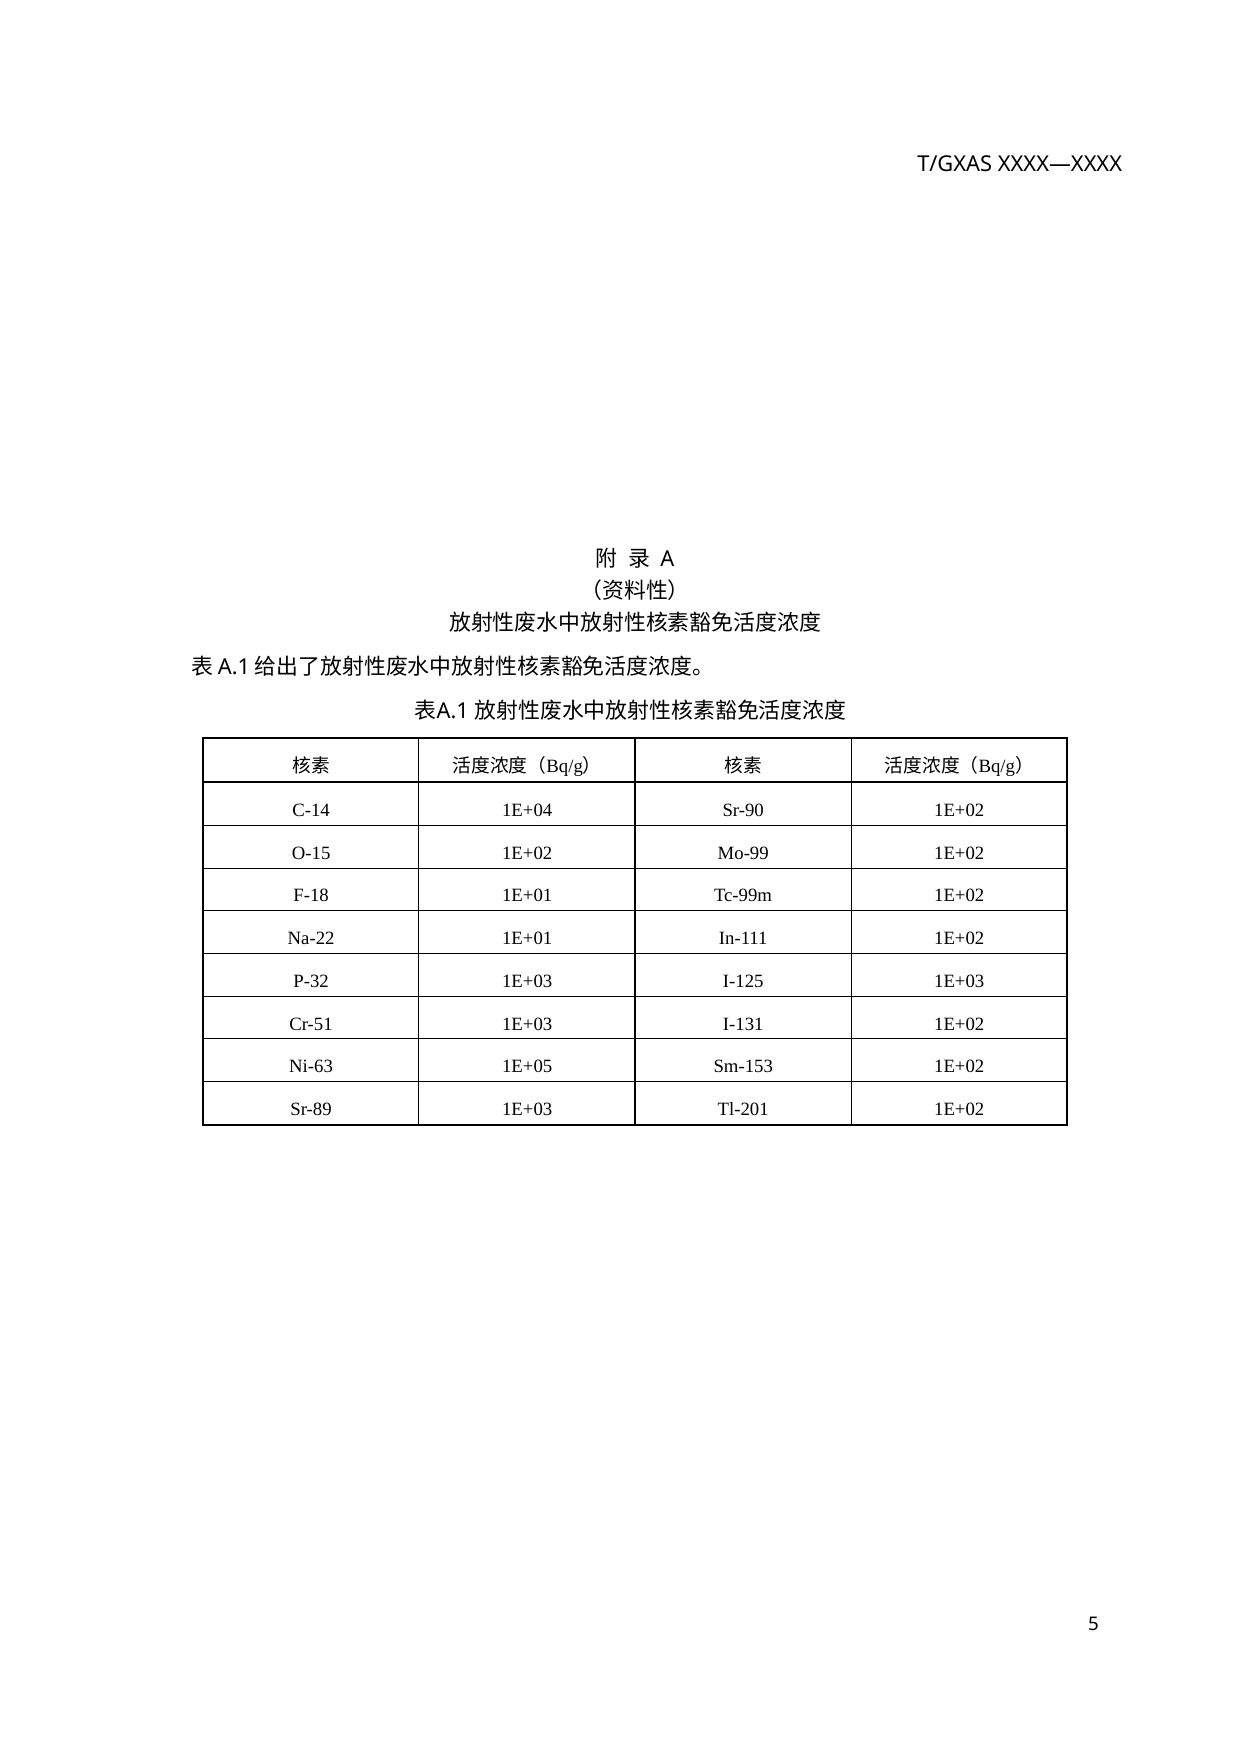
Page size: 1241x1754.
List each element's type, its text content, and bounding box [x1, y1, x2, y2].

table_header 活度浓度（Bq/g） [852, 739, 1066, 781]
table_cell 1E+01 [419, 911, 634, 953]
text 放射性废水中放射性核素豁免活度浓度 [148, 693, 1122, 725]
table_header 活度浓度（Bq/g） [419, 739, 634, 781]
table_cell 1E+02 [852, 783, 1066, 825]
table_cell 1E+03 [419, 954, 634, 996]
table_cell Mo-99 [636, 826, 851, 867]
table_cell Tc-99m [636, 869, 851, 910]
table_cell F-18 [204, 869, 418, 910]
table_cell Sr-89 [204, 1082, 418, 1124]
table_cell Cr-51 [204, 997, 418, 1038]
text （资料性） 放射性废水中放射性核素豁免活度浓度 [148, 541, 1122, 636]
table_header 核素 [636, 739, 851, 781]
table_cell 1E+02 [852, 826, 1066, 867]
table_cell 1E+02 [852, 1082, 1066, 1124]
table_cell 1E+02 [852, 869, 1066, 910]
table_cell 1E+03 [419, 1082, 634, 1124]
table_cell 1E+02 [852, 997, 1066, 1038]
table_cell Ni-63 [204, 1039, 418, 1081]
table_cell 1E+01 [419, 869, 634, 910]
table_cell In-111 [636, 911, 851, 953]
table_cell 1E+03 [419, 997, 634, 1038]
table_cell P-32 [204, 954, 418, 996]
table_cell Sr-90 [636, 783, 851, 825]
text 表A.1给出了放射性废水中放射性核素豁免活度浓度。 [148, 649, 1122, 680]
table_cell Sm-153 [636, 1039, 851, 1081]
table_cell 1E+03 [852, 954, 1066, 996]
table_header 核素 [204, 739, 418, 781]
table_cell Na-22 [204, 911, 418, 953]
table_cell 1E+02 [852, 1039, 1066, 1081]
table_cell 1E+05 [419, 1039, 634, 1081]
table_cell 1E+02 [419, 826, 634, 867]
table_cell I-131 [636, 997, 851, 1038]
table_cell O-15 [204, 826, 418, 867]
table_cell Tl-201 [636, 1082, 851, 1124]
table_cell 1E+04 [419, 783, 634, 825]
table_cell I-125 [636, 954, 851, 996]
table_cell 1E+02 [852, 911, 1066, 953]
table_cell C-14 [204, 783, 418, 825]
